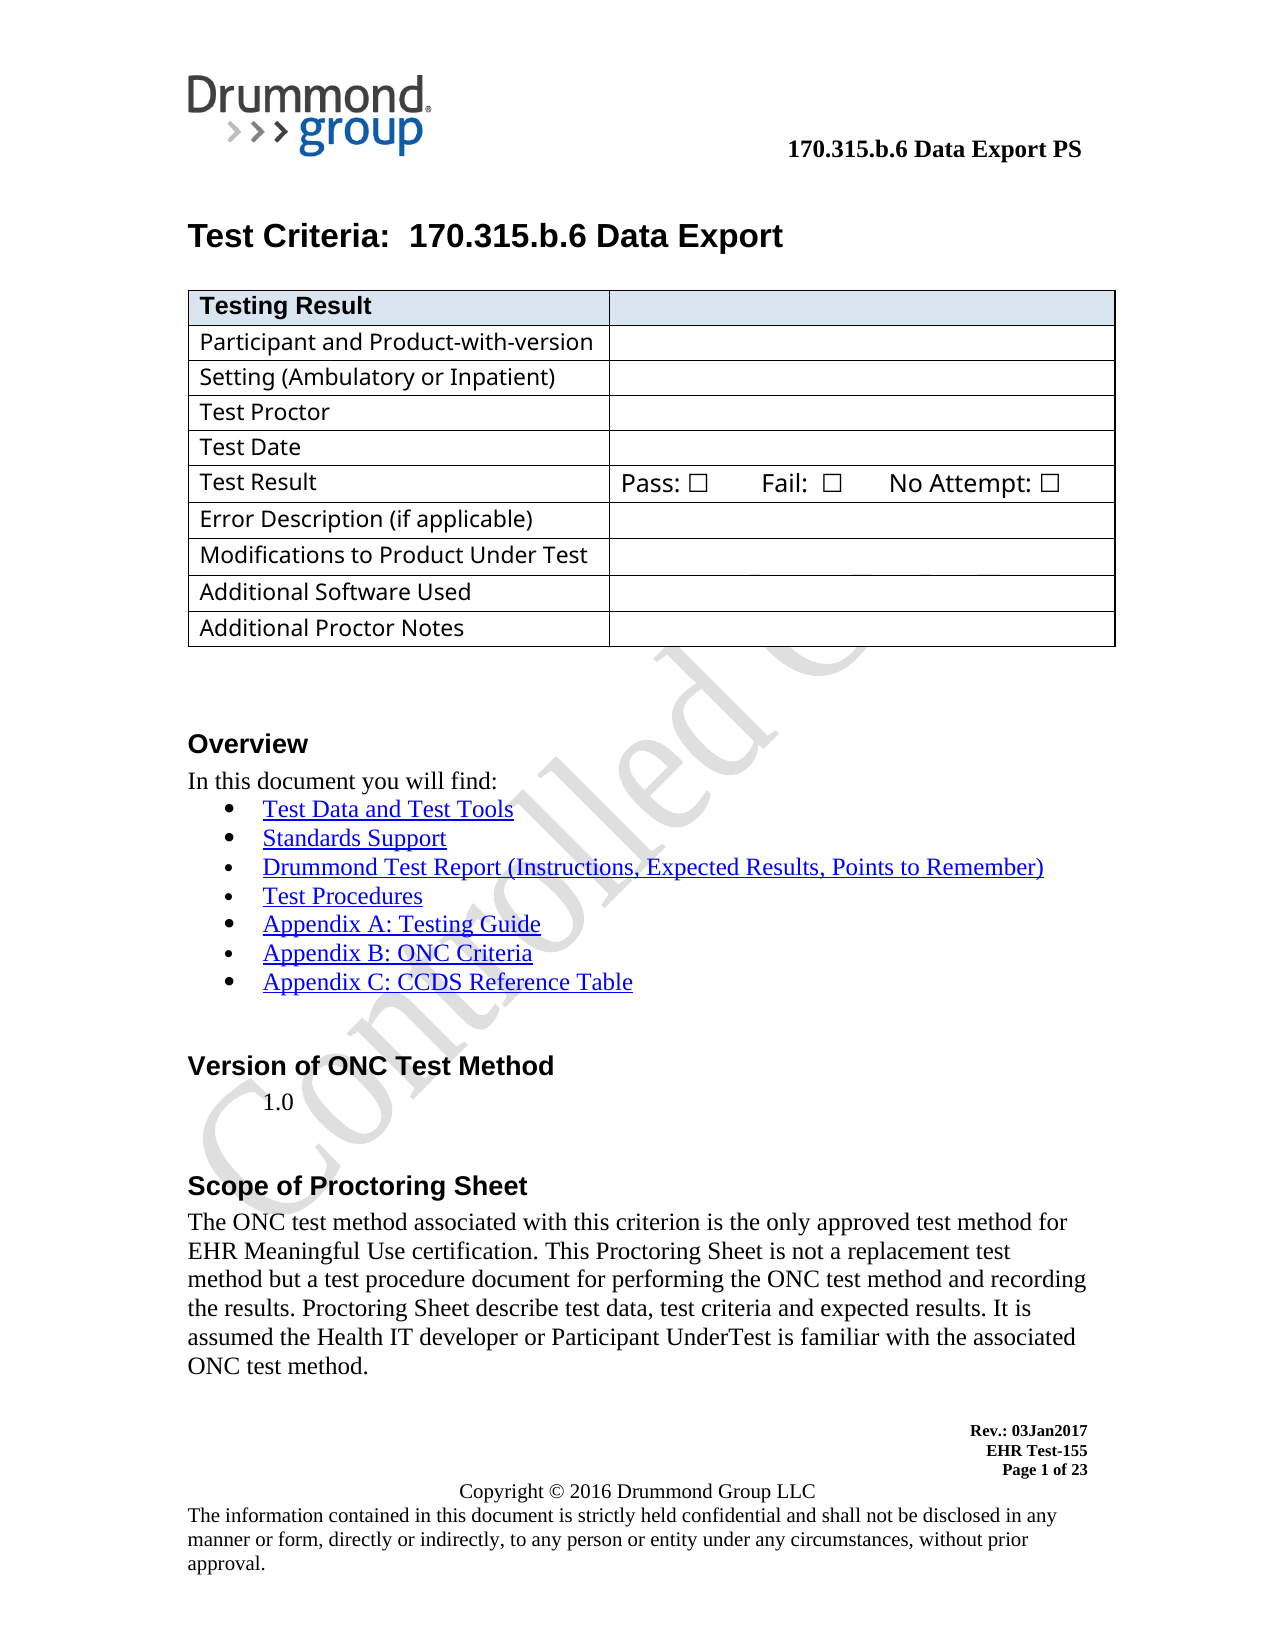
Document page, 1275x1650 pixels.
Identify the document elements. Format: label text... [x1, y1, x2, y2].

table_header Testing Result [189, 291, 609, 325]
list Drummond Test Report (Instructions, Expected Results, Points to Remember) [225, 852, 1087, 881]
table_cell [610, 612, 1114, 646]
table_cell [610, 396, 1114, 430]
table_cell [610, 431, 1114, 465]
table_cell [610, 503, 1114, 538]
list Appendix C: CCDS Reference Table [225, 967, 1087, 996]
picture [187, 75, 433, 157]
table_cell Participant and Product-with-version [189, 326, 609, 360]
text 1.0 [262, 1087, 1087, 1116]
list Appendix A: Testing Guide [225, 909, 1087, 938]
table_cell Pass: Fail: No Attempt: [610, 466, 1114, 502]
table_cell Test Result [189, 466, 609, 502]
table_cell [610, 539, 1114, 574]
subtitle Overview [187, 728, 1087, 759]
subtitle Test Criteria: 170.315.b.6 Data Export [187, 216, 1087, 254]
subtitle Version of ONC Test Method [187, 1049, 1087, 1081]
table_cell Test Date [189, 431, 609, 465]
list Standards Support [225, 823, 1087, 852]
text In this document you will find: [187, 766, 1087, 794]
table_cell [610, 361, 1114, 395]
table_cell [610, 326, 1114, 360]
text The ONC test method associated with this criterion is the only approved test method for EHR Meaningful Use certification. This Proctoring Sheet is not a replacement test method but a test procedure document for performing the ONC test method and recording the results. Proctoring Sheet describe test data, test criteria and expected results. It is assumed the Health IT developer or Participant UnderTest is familiar with the associated ONC test method. [187, 1207, 1087, 1379]
subtitle Scope of Proctoring Sheet [187, 1169, 1087, 1201]
list Test Data and Test Tools [225, 794, 1087, 823]
list Test Procedures [225, 881, 1087, 909]
list Appendix B: ONC Criteria [225, 938, 1087, 967]
table_cell Error Description (if applicable) [189, 503, 609, 538]
table_cell Setting (Ambulatory or Inpatient) [189, 361, 609, 395]
table_cell Test Proctor [189, 396, 609, 430]
table_header [610, 291, 1114, 325]
table_cell Additional Software Used [189, 576, 609, 611]
table_cell Additional Proctor Notes [189, 612, 609, 646]
table_cell Modifications to Product Under Test [189, 539, 609, 574]
table_cell [610, 576, 1114, 611]
